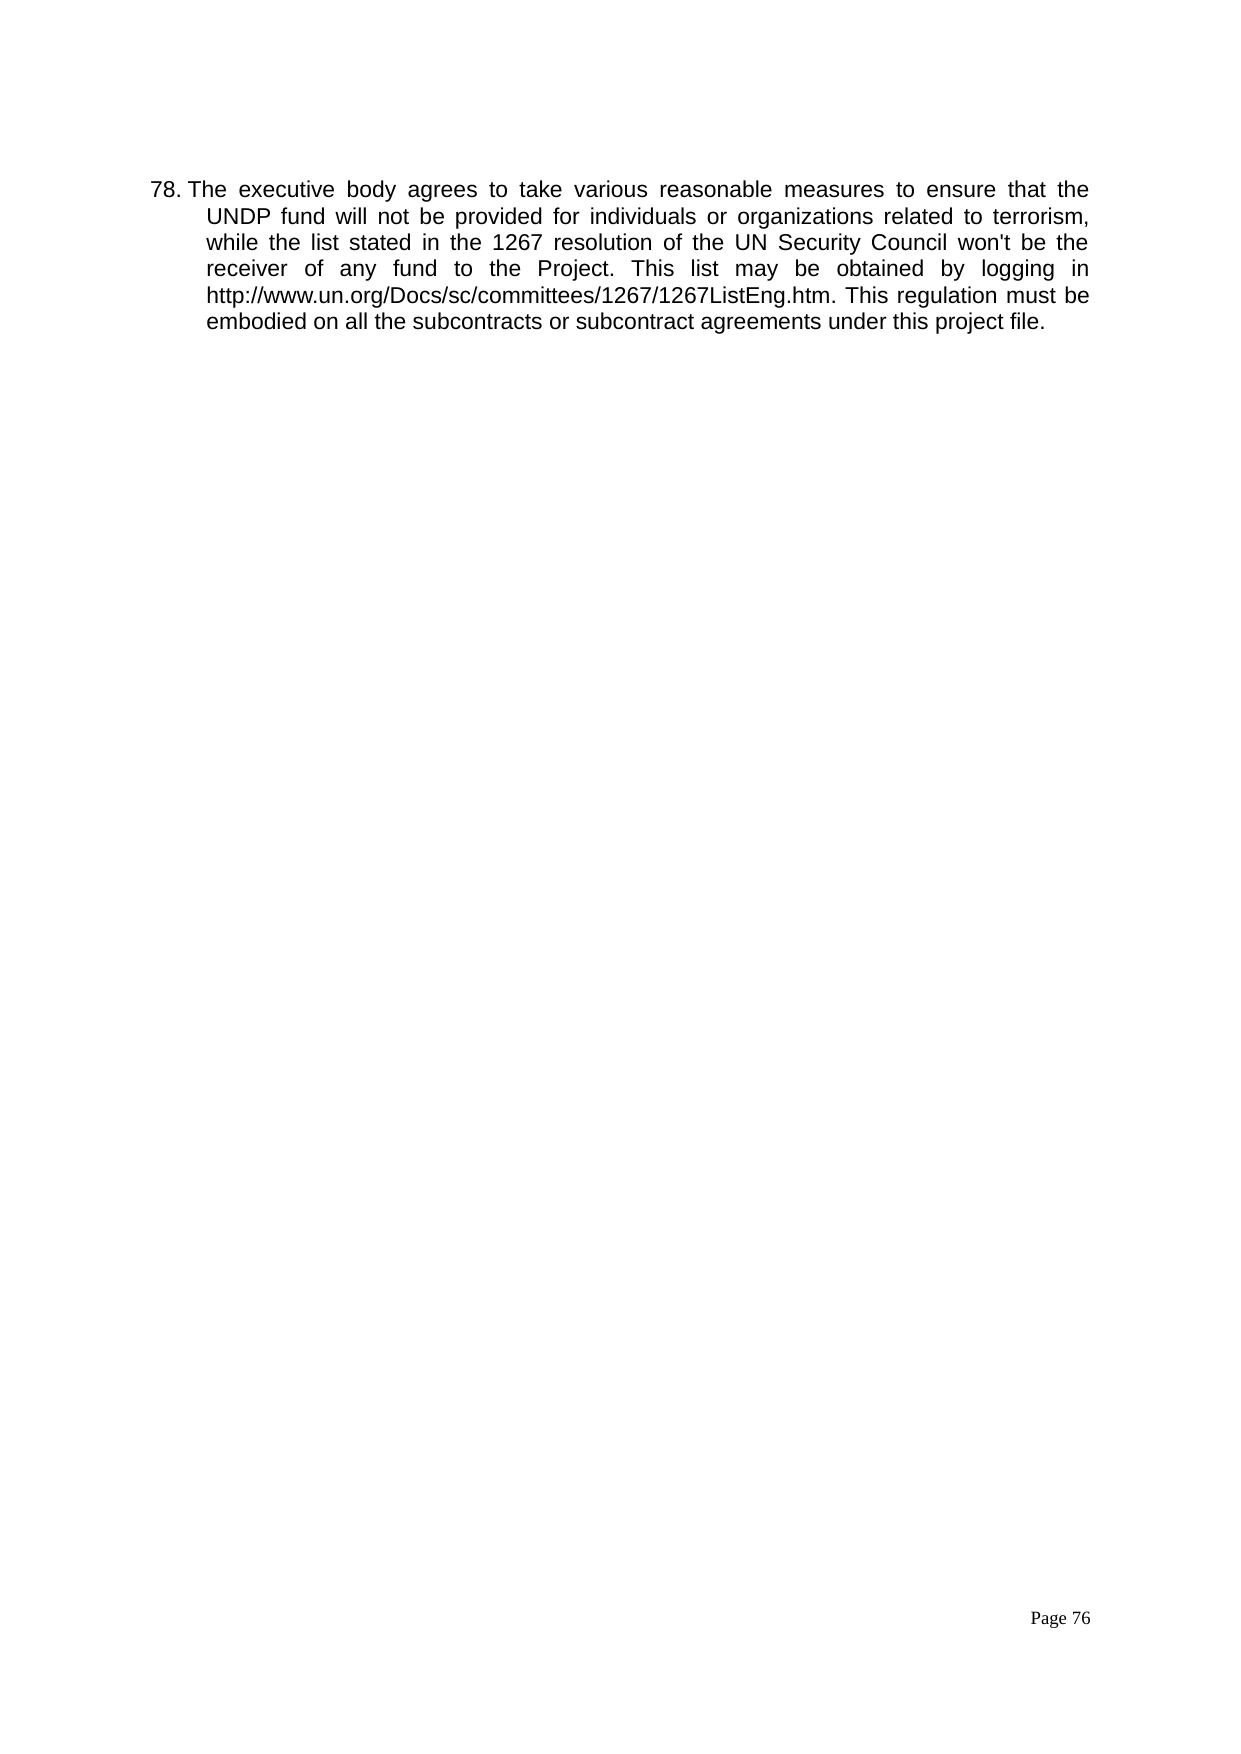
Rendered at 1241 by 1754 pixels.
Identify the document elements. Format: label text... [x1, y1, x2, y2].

list The executive body agrees to take various reasonable measures to ensure that the UNDP fund will not be provided for individuals or organizations related to terrorism, while the list stated in the 1267 resolution of the UN Security Council won't be the receiver of any fund to the Project. This list may be obtained by logging in http://www.un.org/Docs/sc/committees/1267/1267ListEng.htm. This regulation must be embodied on all the subcontracts or subcontract agreements under this project file. [150, 176, 1090, 334]
